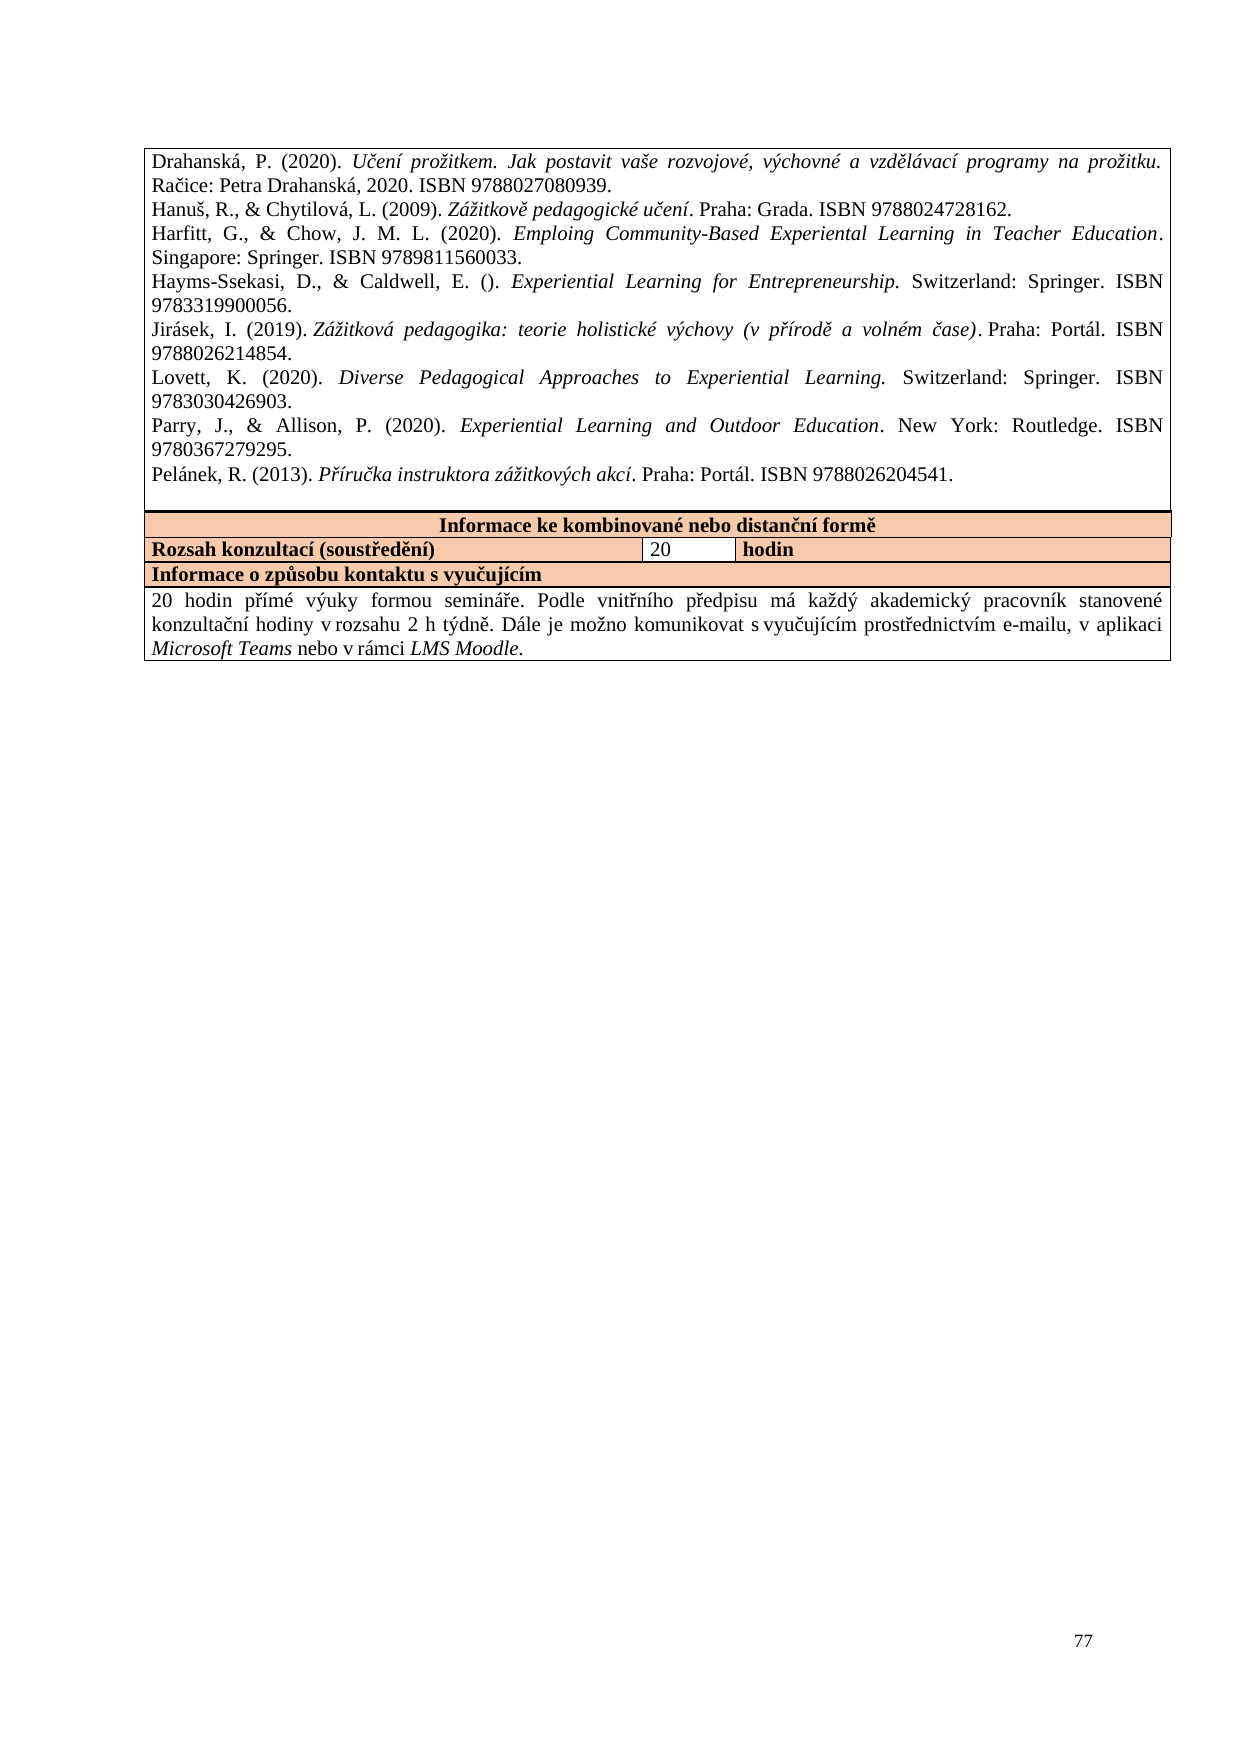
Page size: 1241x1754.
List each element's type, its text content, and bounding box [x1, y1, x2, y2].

table_cell Informace ke kombinované nebo distanční formě [145, 513, 1171, 537]
table_cell Informace o způsobu kontaktu s vyučujícím [145, 563, 1170, 586]
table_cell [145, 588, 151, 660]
table_cell hodin [736, 538, 1170, 561]
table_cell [145, 149, 1170, 509]
table_cell Rozsah konzultací (soustředění) [145, 538, 642, 561]
table_cell 20 [643, 538, 735, 561]
table_cell 20 hodin přímé výuky formou semináře. Podle vnitřního předpisu má každý akademický pracovník stanovené konzultační hodiny v rozsahu 2 h týdně. Dále je možno komunikovat s vyučujícím prostřednictvím e-mailu, v aplikaci Microsoft Teams nebo v rámci LMS Moodle. [524, 588, 1170, 660]
